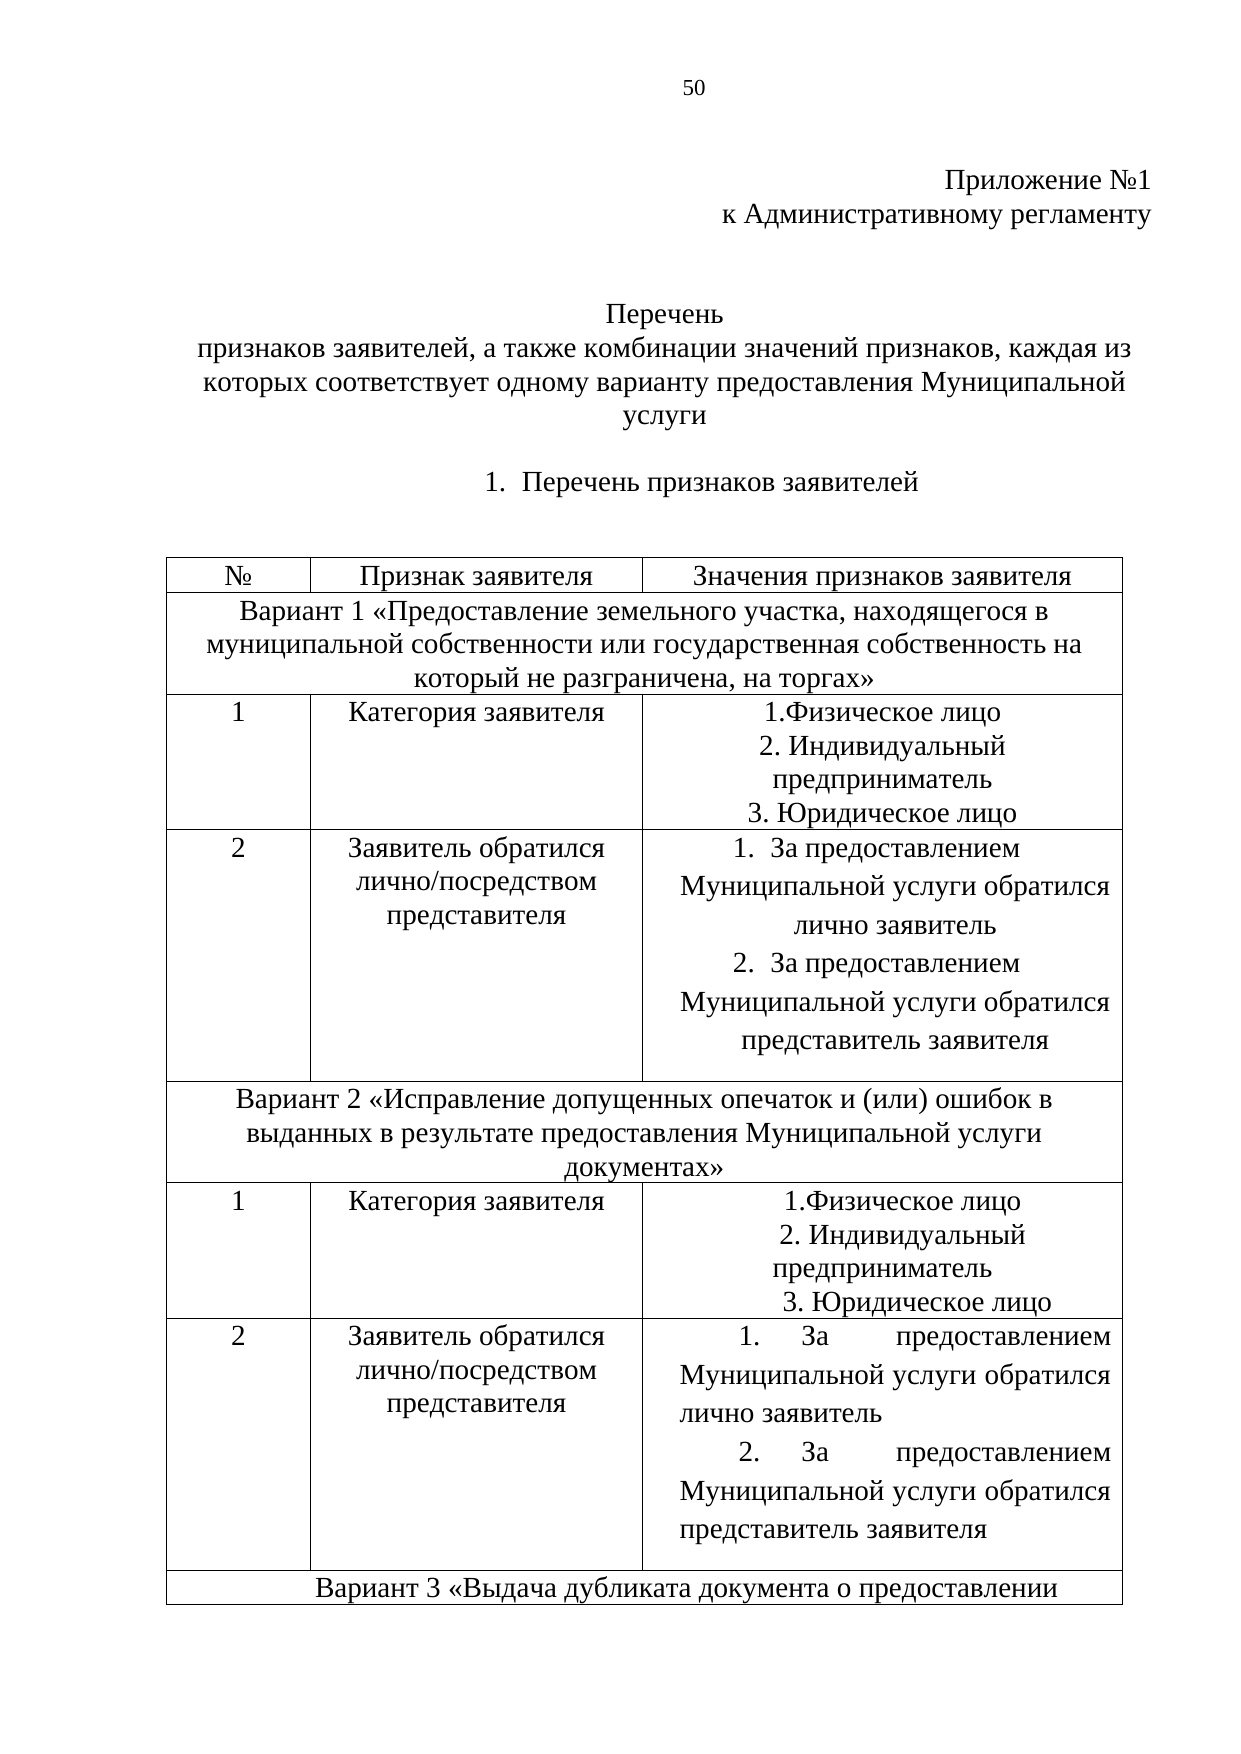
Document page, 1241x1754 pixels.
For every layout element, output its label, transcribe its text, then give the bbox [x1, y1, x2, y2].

table_cell Вариант 2 «Исправление допущенных опечаток и (или) ошибок в выданных в результате предоставления Муниципальной услуги документах» [167, 1082, 1122, 1182]
table_header Признак заявителя [311, 558, 642, 592]
table_cell 2 [167, 1319, 310, 1569]
table_cell Вариант 1 «Предоставление земельного участка, находящегося в муниципальной собственности или государственная собственность на который не разграничена, на торгах» [167, 593, 1122, 693]
table_cell За предоставлением Муниципальной услуги обратился лично заявитель За предоставлением Муниципальной услуги обратился представитель заявителя [643, 830, 1122, 1081]
table_cell Категория заявителя [311, 695, 642, 829]
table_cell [167, 1571, 1122, 1604]
text Приложение №1 [177, 162, 1152, 196]
table_cell 1.Физическое лицо 2. Индивидуальный предприниматель 3. Юридическое лицо [643, 695, 1122, 829]
table_cell 1 [167, 695, 310, 829]
table_cell 1 [167, 1183, 310, 1317]
table_cell Заявитель обратился лично/посредством представителя [311, 1319, 642, 1569]
table_cell За предоставлением Муниципальной услуги обратился лично заявитель За предоставлением Муниципальной услуги обратился представитель заявителя [643, 1319, 1122, 1569]
table_cell Заявитель обратился лично/посредством представителя [311, 830, 642, 1081]
table_cell Категория заявителя [311, 1183, 642, 1317]
table_cell 2 [167, 830, 310, 1081]
list Перечень признаков заявителей [251, 464, 1152, 498]
table_cell 1.Физическое лицо 2. Индивидуальный предприниматель 3. Юридическое лицо [643, 1183, 1122, 1317]
text к Административному регламенту [177, 196, 1152, 229]
table_header Значения признаков заявителя [643, 558, 1122, 592]
text признаков заявителей, а также комбинации значений признаков, каждая из которых соответствует одному варианту предоставления Муниципальной услуги [177, 330, 1152, 431]
text Перечень [177, 297, 1152, 330]
table_header № [167, 558, 310, 592]
